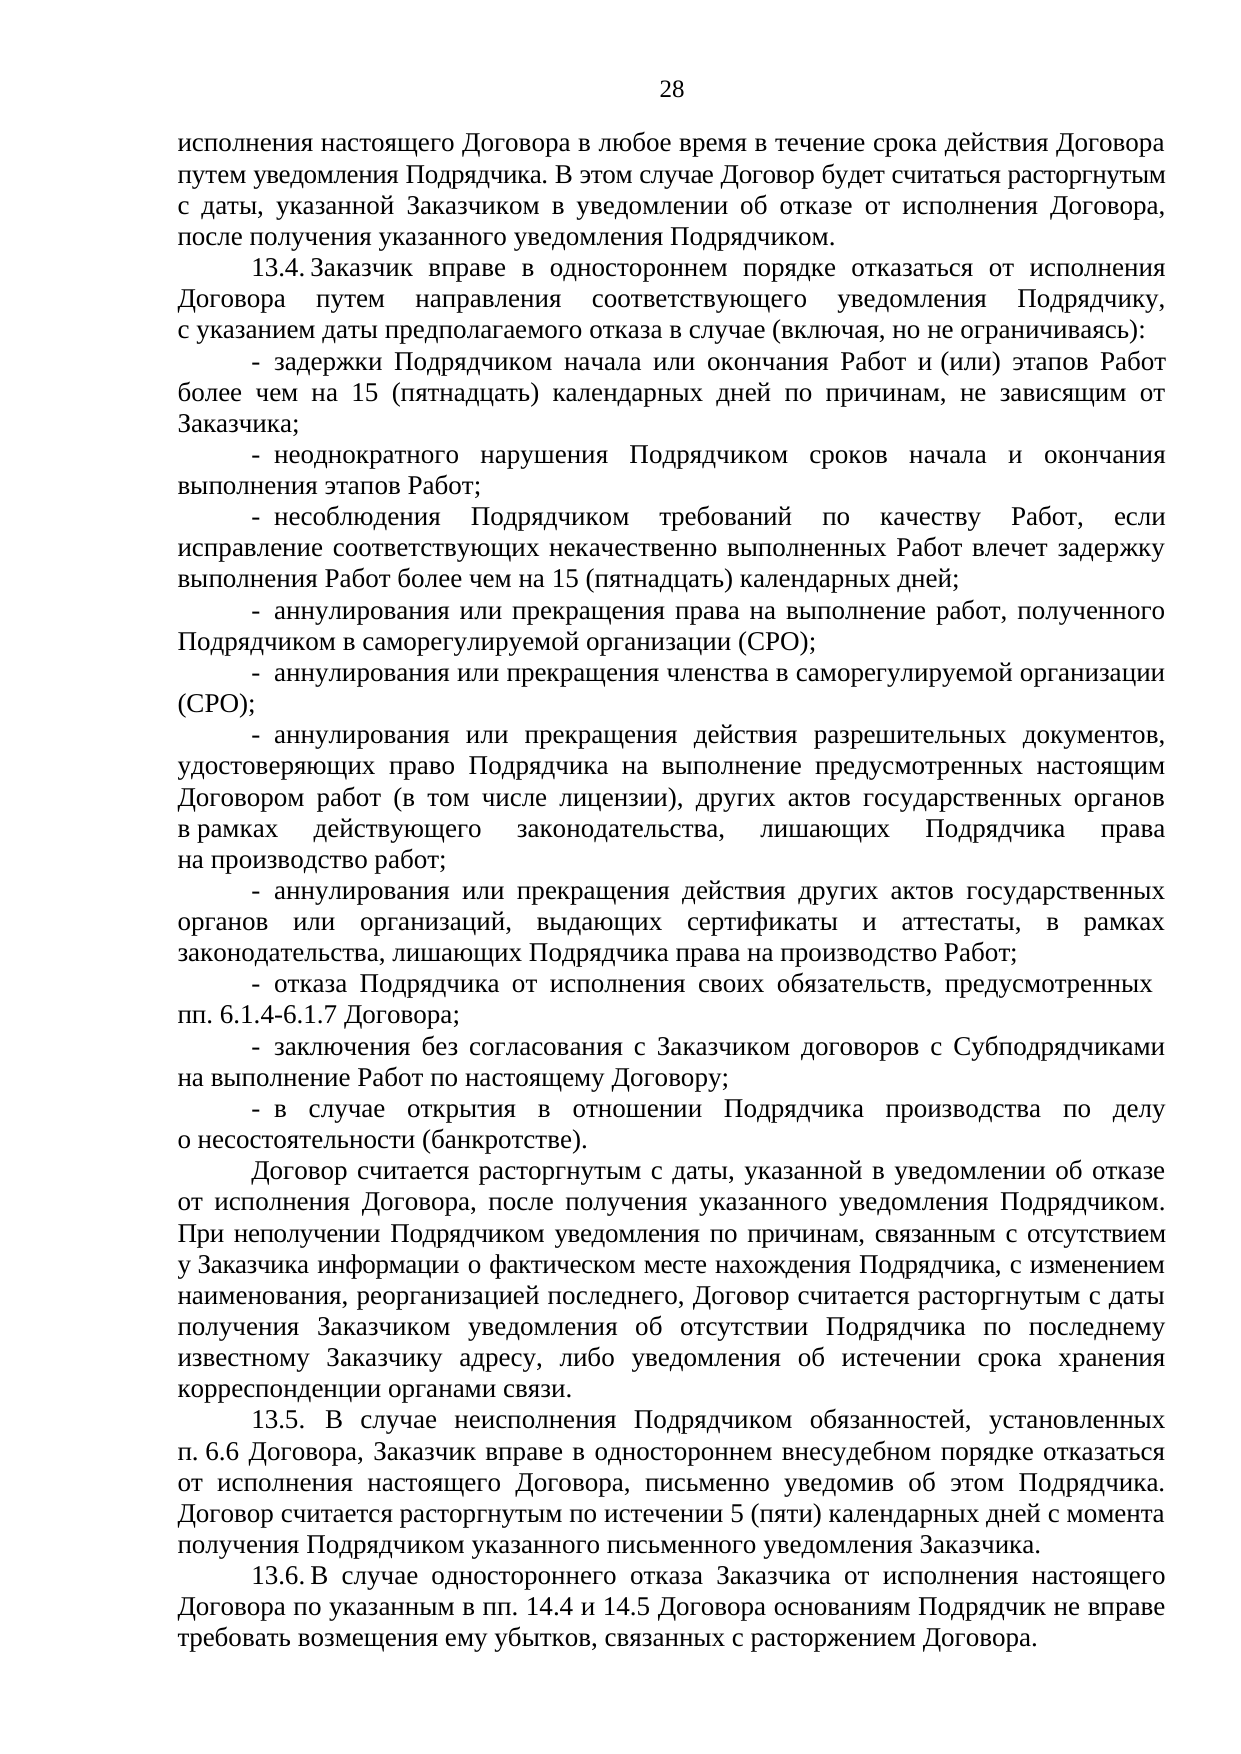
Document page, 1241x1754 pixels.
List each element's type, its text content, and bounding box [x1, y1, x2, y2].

list в случае открытия в отношении Подрядчика производства по делу о несостоятельности (банкротстве). [177, 1092, 1166, 1154]
subtitle 13.5. В случае неисполнения Подрядчиком обязанностей, установленных п. 6.6 Договора, Заказчик вправе в одностороннем внесудебном порядке отказаться от исполнения настоящего Договора, письменно уведомив об этом Подрядчика. Договор считается расторгнутым по истечении 5 (пяти) календарных дней с момента получения Подрядчиком указанного письменного уведомления Заказчика. [177, 1403, 1166, 1559]
list аннулирования или прекращения права на выполнение работ, полученного Подрядчиком в саморегулируемой организации (СРО); [177, 594, 1166, 656]
list аннулирования или прекращения членства в саморегулируемой организации (СРО); [177, 656, 1166, 718]
list задержки Подрядчиком начала или окончания Работ и (или) этапов Работ более чем на 15 (пятнадцать) календарных дней по причинам, не зависящим от Заказчика; [177, 344, 1166, 438]
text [177, 127, 1166, 251]
list аннулирования или прекращения действия других актов государственных органов или организаций, выдающих сертификаты и аттестаты, в рамках законодательства, лишающих Подрядчика права на производство Работ; [177, 874, 1166, 967]
text Договор считается расторгнутым с даты, указанной в уведомлении об отказе от исполнения Договора, после получения указанного уведомления Подрядчиком. При неполучении Подрядчиком уведомления по причинам, связанным с отсутствием у Заказчика информации о фактическом месте нахождения Подрядчика, с изменением наименования, реорганизацией последнего, Договор считается расторгнутым с даты получения Заказчиком уведомления об отсутствии Подрядчика по последнему известному Заказчику адресу, либо уведомления об истечении срока хранения корреспонденции органами связи. [177, 1154, 1166, 1403]
list отказа Подрядчика от исполнения своих обязательств, предусмотренных пп. 6.1.4-6.1.7 Договора; [177, 967, 1166, 1030]
list несоблюдения Подрядчиком требований по качеству Работ, если исправление соответствующих некачественно выполненных Работ влечет задержку выполнения Работ более чем на 15 (пятнадцать) календарных дней; [177, 500, 1166, 594]
list аннулирования или прекращения действия разрешительных документов, удостоверяющих право Подрядчика на выполнение предусмотренных настоящим Договором работ (в том числе лицензии), других актов государственных органов в рамках действующего законодательства, лишающих Подрядчика права на производство работ; [177, 718, 1166, 874]
text 13.4. Заказчик вправе в одностороннем порядке отказаться от исполнения Договора путем направления соответствующего уведомления Подрядчику, с указанием даты предполагаемого отказа в случае (включая, но не ограничиваясь): [177, 251, 1166, 344]
list неоднократного нарушения Подрядчиком сроков начала и окончания выполнения этапов Работ; [177, 438, 1166, 500]
list заключения без согласования с Заказчиком договоров с Субподрядчиками на выполнение Работ по настоящему Договору; [177, 1030, 1166, 1092]
text 13.6. В случае одностороннего отказа Заказчика от исполнения настоящего Договора по указанным в пп. 14.4 и 14.5 Договора основаниям Подрядчик не вправе требовать возмещения ему убытков, связанных с расторжением Договора. [177, 1559, 1166, 1653]
